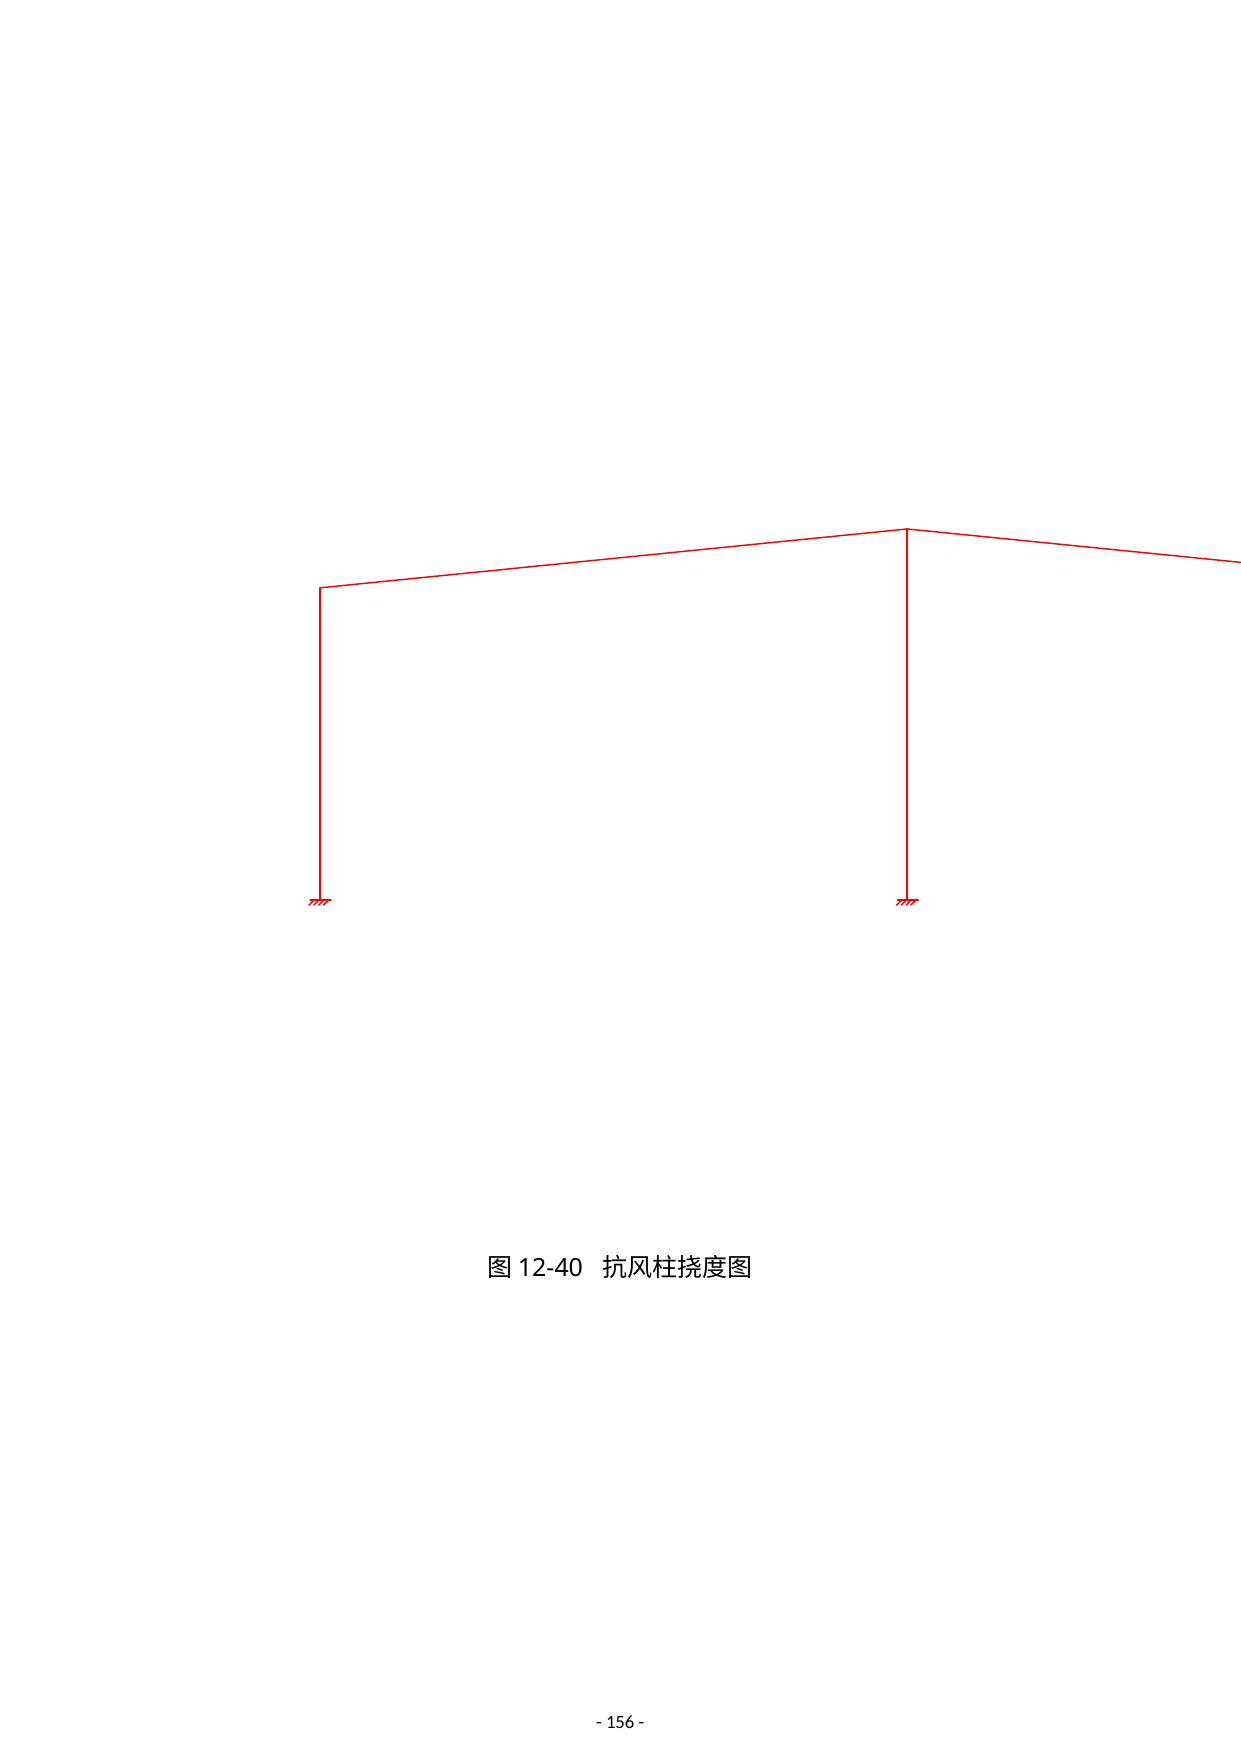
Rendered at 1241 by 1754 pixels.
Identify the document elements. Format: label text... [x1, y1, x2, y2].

text 图12-40 抗风柱挠度图 [148, 1242, 1093, 1289]
